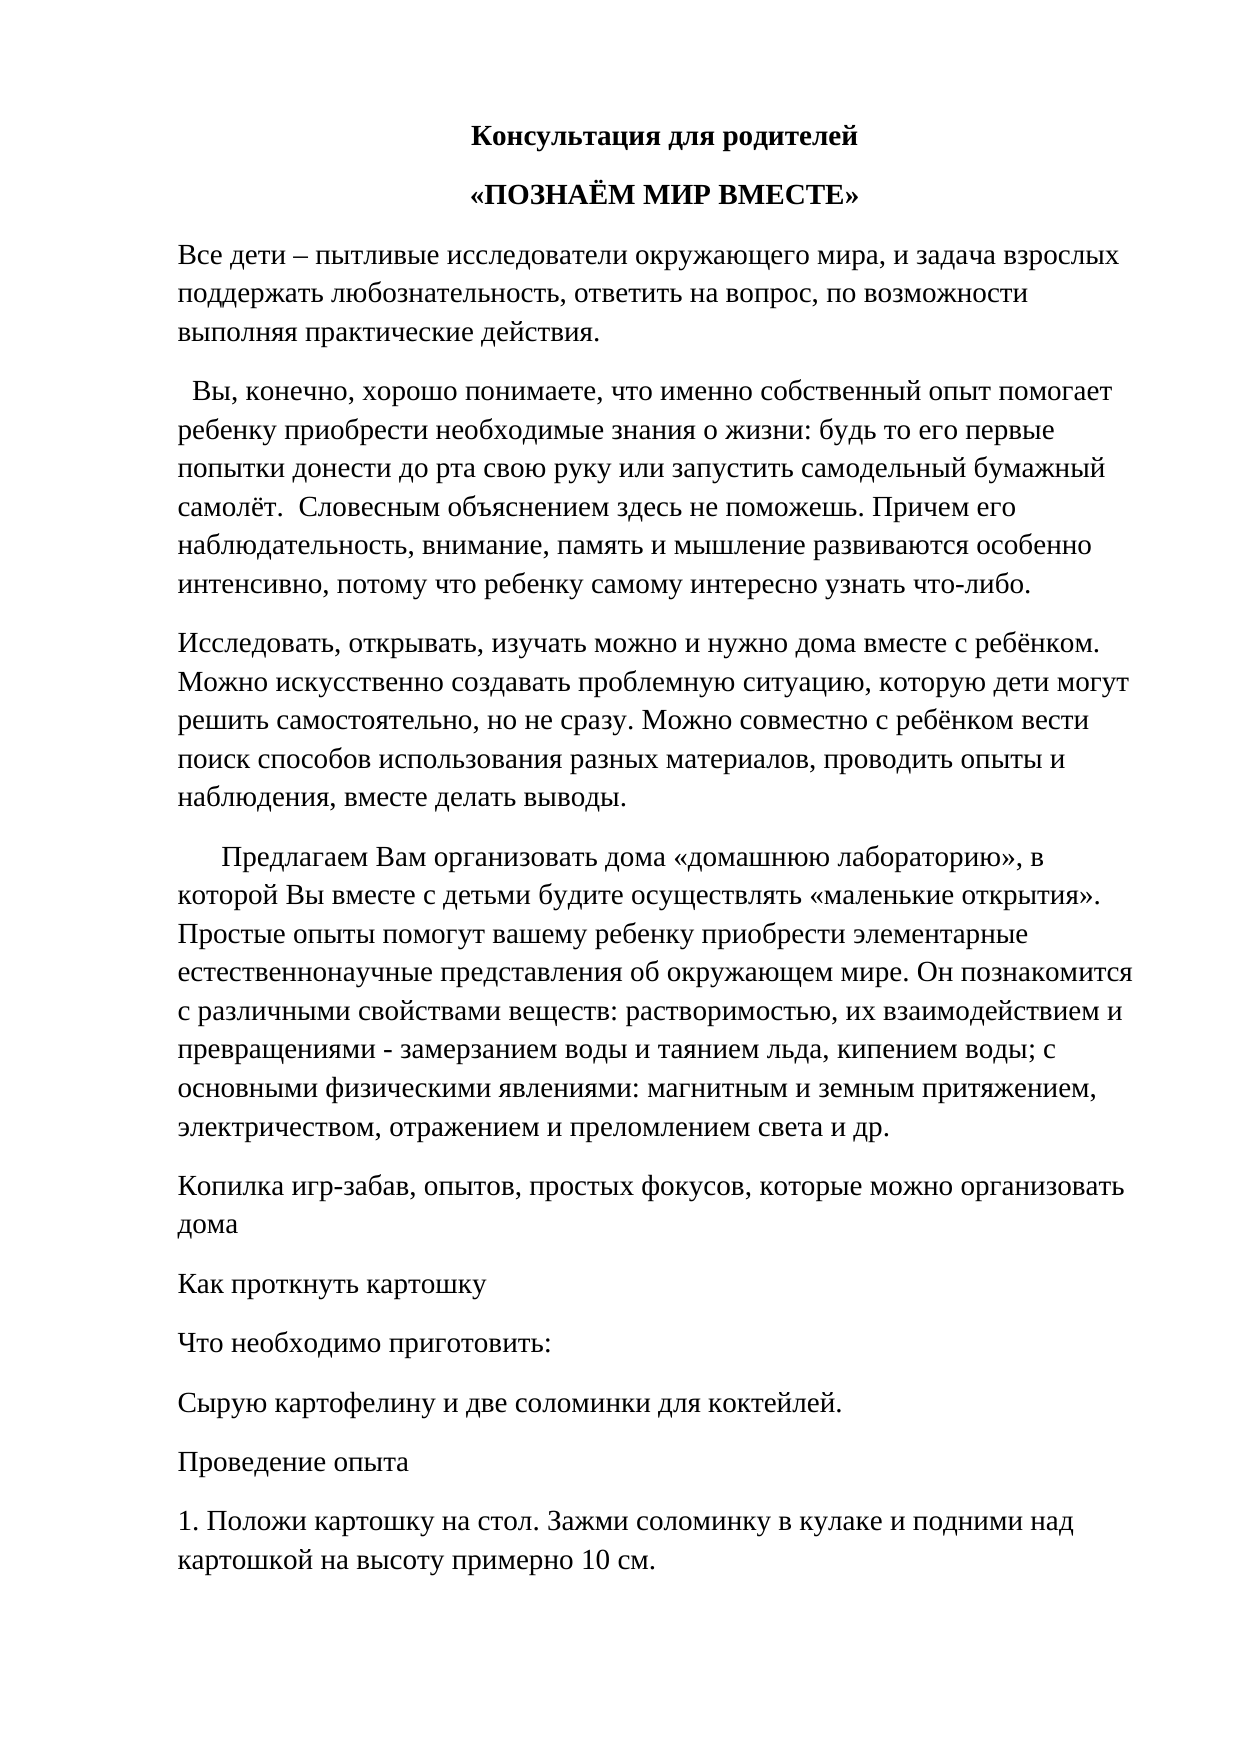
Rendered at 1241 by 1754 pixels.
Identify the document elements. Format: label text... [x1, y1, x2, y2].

text Предлагаем Вам организовать дома «домашнюю лабораторию», в которой Вы вместе с детьми будите осуществлять «маленькие открытия». Простые опыты помогут вашему ребенку приобрести элементарные естественнонаучные представления об окружающем мире. Он познакомится с различными свойствами веществ: растворимостью, их взаимодействием и превращениями - замерзанием воды и таянием льда, кипением воды; с основными физическими явлениями: магнитным и земным притяжением, электричеством, отражением и преломлением света и др. [177, 839, 1152, 1142]
text 1. Положи картошку на стол. Зажми соломинку в кулаке и подними над картошкой на высоту примерно 10 см. [177, 1503, 1152, 1576]
text Все дети – пытливые исследователи окружающего мира, и задача взрослых поддержать любознательность, ответить на вопрос, по возможности выполняя практические действия. [177, 237, 1152, 347]
text Консультация для родителей [177, 118, 1152, 152]
text Копилка игр-забав, опытов, простых фокусов, которые можно организовать дома [177, 1168, 1152, 1240]
text Сырую картофелину и две соломинки для коктейлей. [177, 1385, 1152, 1418]
text Проведение опыта [177, 1444, 1152, 1478]
text «ПОЗНАЁМ МИР ВМЕСТЕ» [177, 177, 1152, 211]
text Исследовать, открывать, изучать можно и нужно дома вместе с ребёнком. Можно искусственно создавать проблемную ситуацию, которую дети могут решить самостоятельно, но не сразу. Можно совместно с ребёнком вести поиск способов использования разных материалов, проводить опыты и наблюдения, вместе делать выводы. [177, 625, 1152, 813]
text Что необходимо приготовить: [177, 1325, 1152, 1359]
text Как проткнуть картошку [177, 1266, 1152, 1299]
text Вы, конечно, хорошо понимаете, что именно собственный опыт помогает ребенку приобрести необходимые знания о жизни: будь то его первые попытки донести до рта свою руку или запустить самодельный бумажный самолёт. Словесным объяснением здесь не поможешь. Причем его наблюдательность, внимание, память и мышление развиваются особенно интенсивно, потому что ребенку самому интересно узнать что-либо. [177, 373, 1152, 599]
